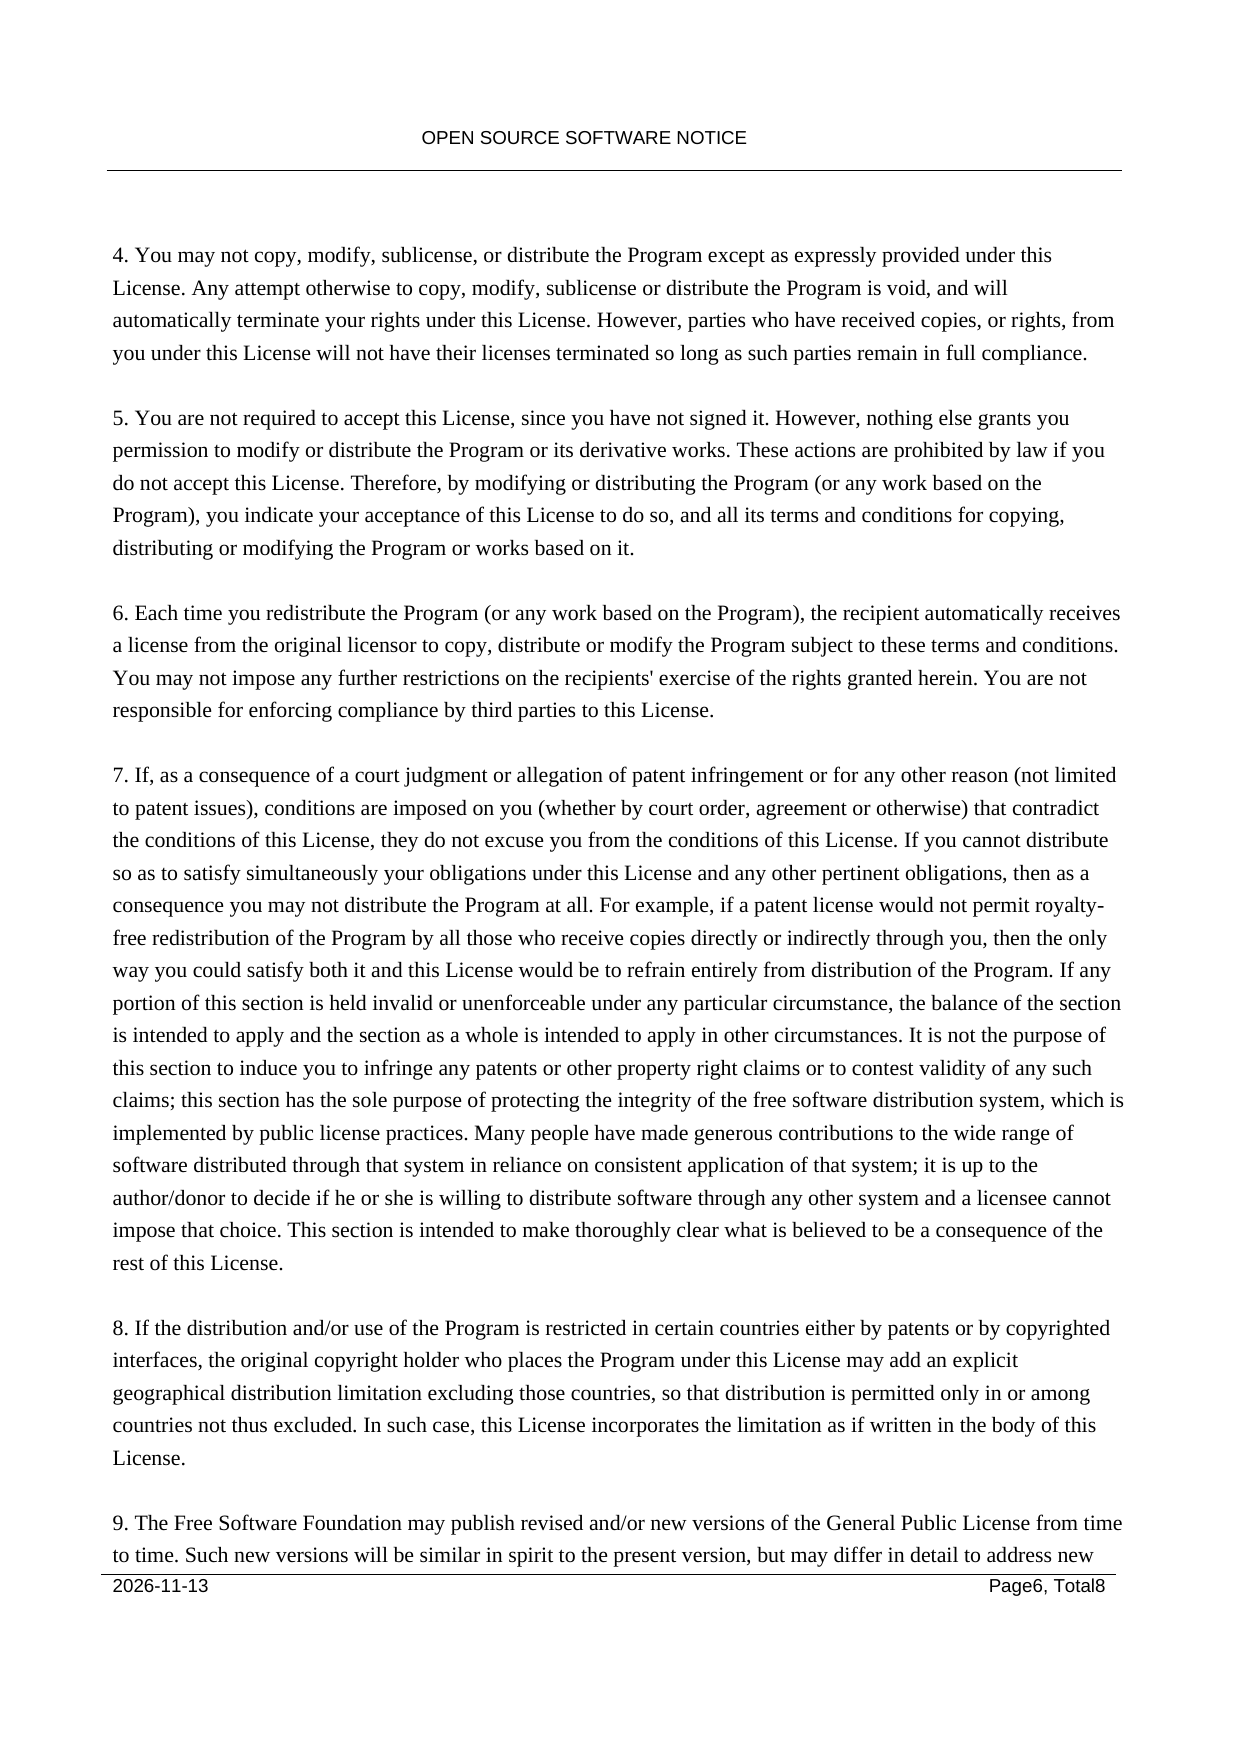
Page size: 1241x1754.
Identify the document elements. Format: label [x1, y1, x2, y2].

text [112, 206, 1128, 1571]
